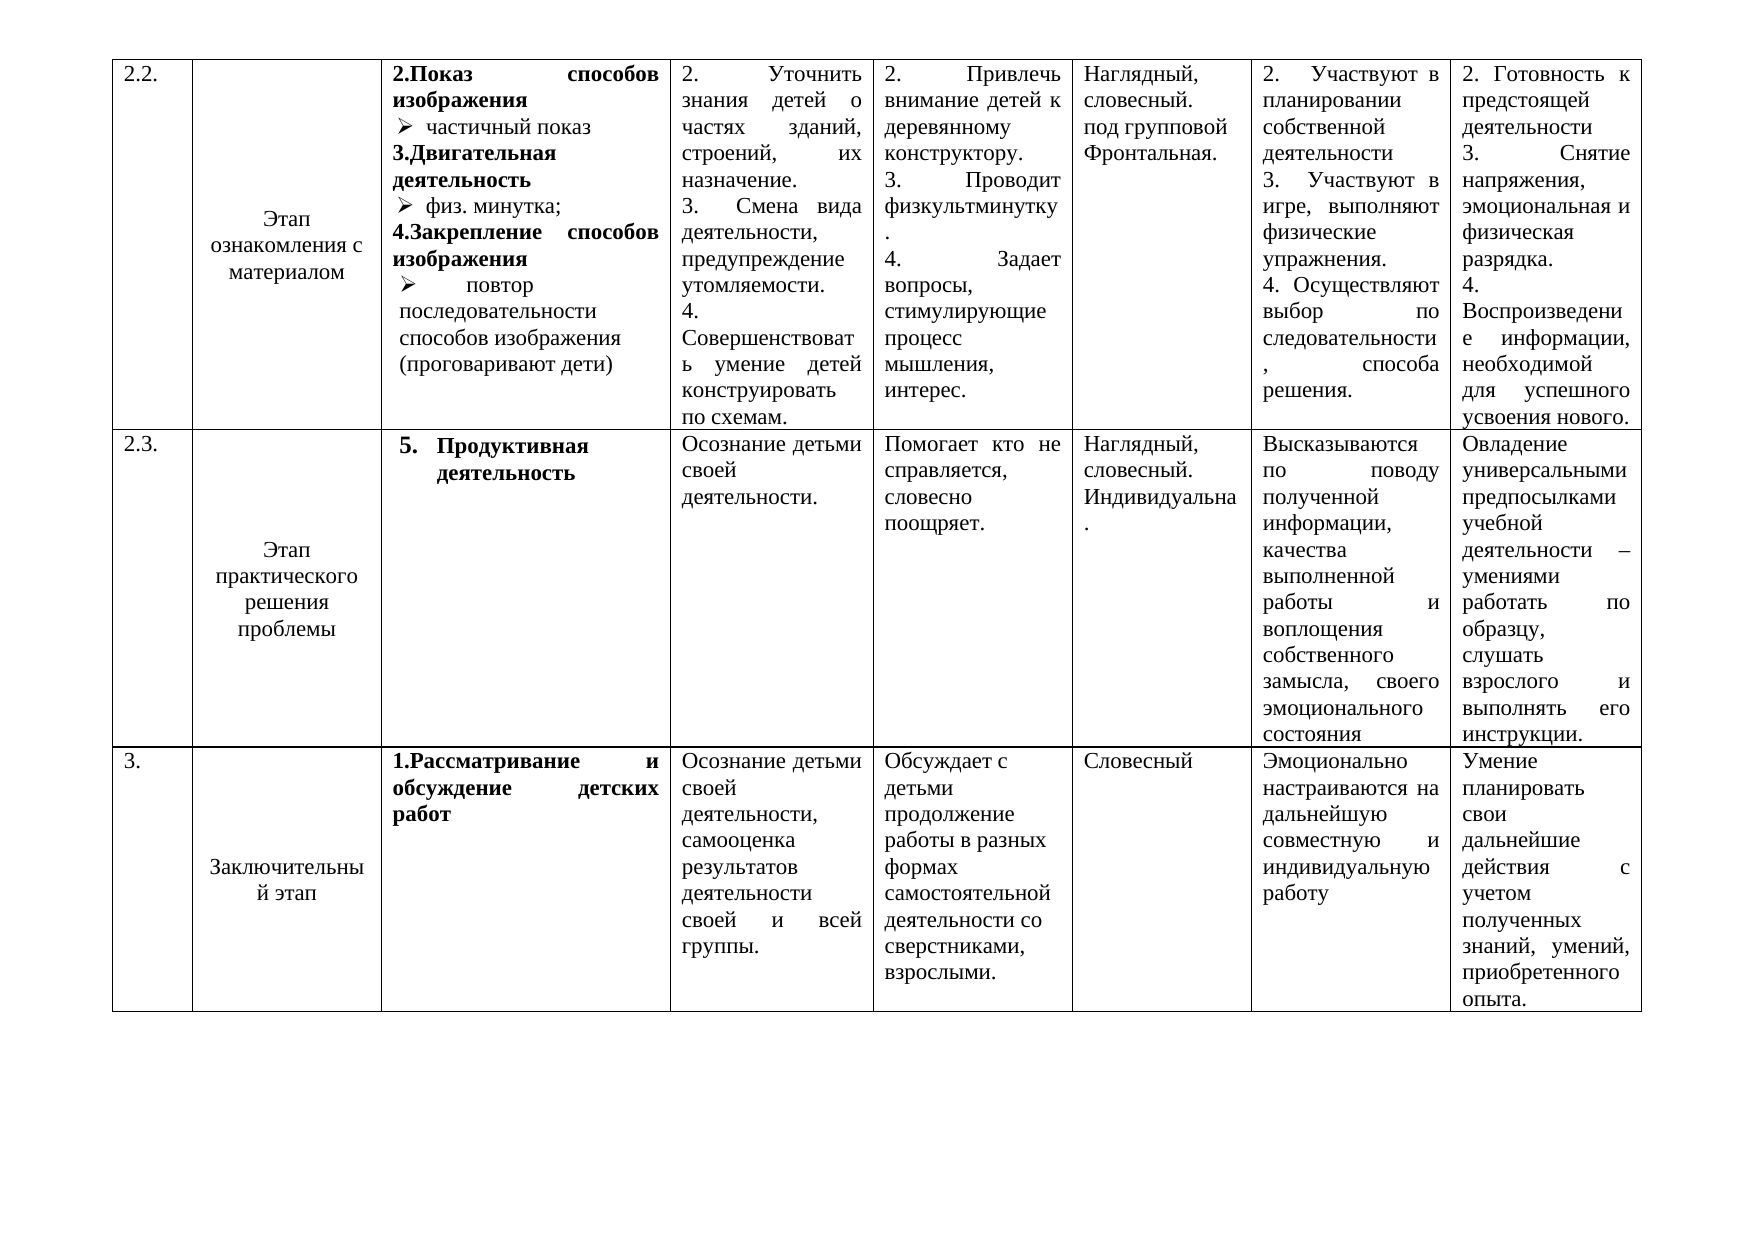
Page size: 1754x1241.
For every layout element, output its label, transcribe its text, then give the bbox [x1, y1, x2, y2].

table_cell Высказываются по поводу полученной информации, качества выполненной работы и воплощения собственного замысла, своего эмоционального состояния [1252, 430, 1450, 746]
table_cell Помогает кто не справляется, словесно поощряет. [874, 430, 1072, 746]
table_cell Словесный [1073, 748, 1251, 1011]
table_cell 2.2. [113, 60, 192, 429]
table_cell 1.Рассматривание и обсуждение детских работ [382, 748, 670, 1011]
table_cell Осознание детьми своей деятельности, самооценка результатов деятельности своей и всей группы. [671, 748, 873, 1011]
table_cell 2. Готовность к предстоящей деятельности 3. Снятие напряжения, эмоциональная и физическая разрядка. 4. Воспроизведение информации, необходимой для успешного усвоения нового. [1451, 60, 1641, 429]
table_cell Продуктивная деятельность [382, 430, 670, 746]
table_cell 2. Уточнить знания детей о частях зданий, строений, их назначение. 3. Смена вида деятельности, предупреждение утомляемости. 4. Совершенствовать умение детей конструировать по схемам. [671, 60, 873, 429]
table_cell 2.3. [113, 430, 192, 746]
table_cell Этап практического решения проблемы [193, 430, 381, 746]
table_cell 2.Показ способов изображения частичный показ 3.Двигательная деятельность физ. минутка; 4.Закрепление способов изображения повтор последовательности способов изображения (проговаривают дети) [382, 60, 670, 429]
table_cell Осознание детьми своей деятельности. [671, 430, 873, 746]
table_cell 3. [113, 748, 192, 1011]
table_cell Овладение универсальными предпосылками учебной деятельности – умениями работать по образцу, слушать взрослого и выполнять его инструкции. [1451, 430, 1641, 746]
table_cell Этап ознакомления с материалом [193, 60, 381, 429]
table_cell Эмоционально настраиваются на дальнейшую совместную и индивидуальную работу [1252, 748, 1450, 1011]
table_cell Обсуждает с детьми продолжение работы в разных формах самостоятельной деятельности со сверстниками, взрослыми. [874, 748, 1072, 1011]
table_cell Умение планировать свои дальнейшие действия с учетом полученных знаний, умений, приобретенного опыта. [1451, 748, 1641, 1011]
table_cell Наглядный, словесный. под групповой Фронтальная. [1073, 60, 1251, 429]
table_cell 2. Участвуют в планировании собственной деятельности 3. Участвуют в игре, выполняют физические упражнения. 4. Осуществляют выбор по следовательности, способа решения. [1252, 60, 1450, 429]
table_cell Наглядный, словесный. Индивидуальна. [1073, 430, 1251, 746]
table_cell Заключительный этап [193, 748, 381, 1011]
table_cell 2. Привлечь внимание детей к деревянному конструктору. 3. Проводит физкультминутку. 4. Задает вопросы, стимулирующие процесс мышления, интерес. [874, 60, 1072, 429]
